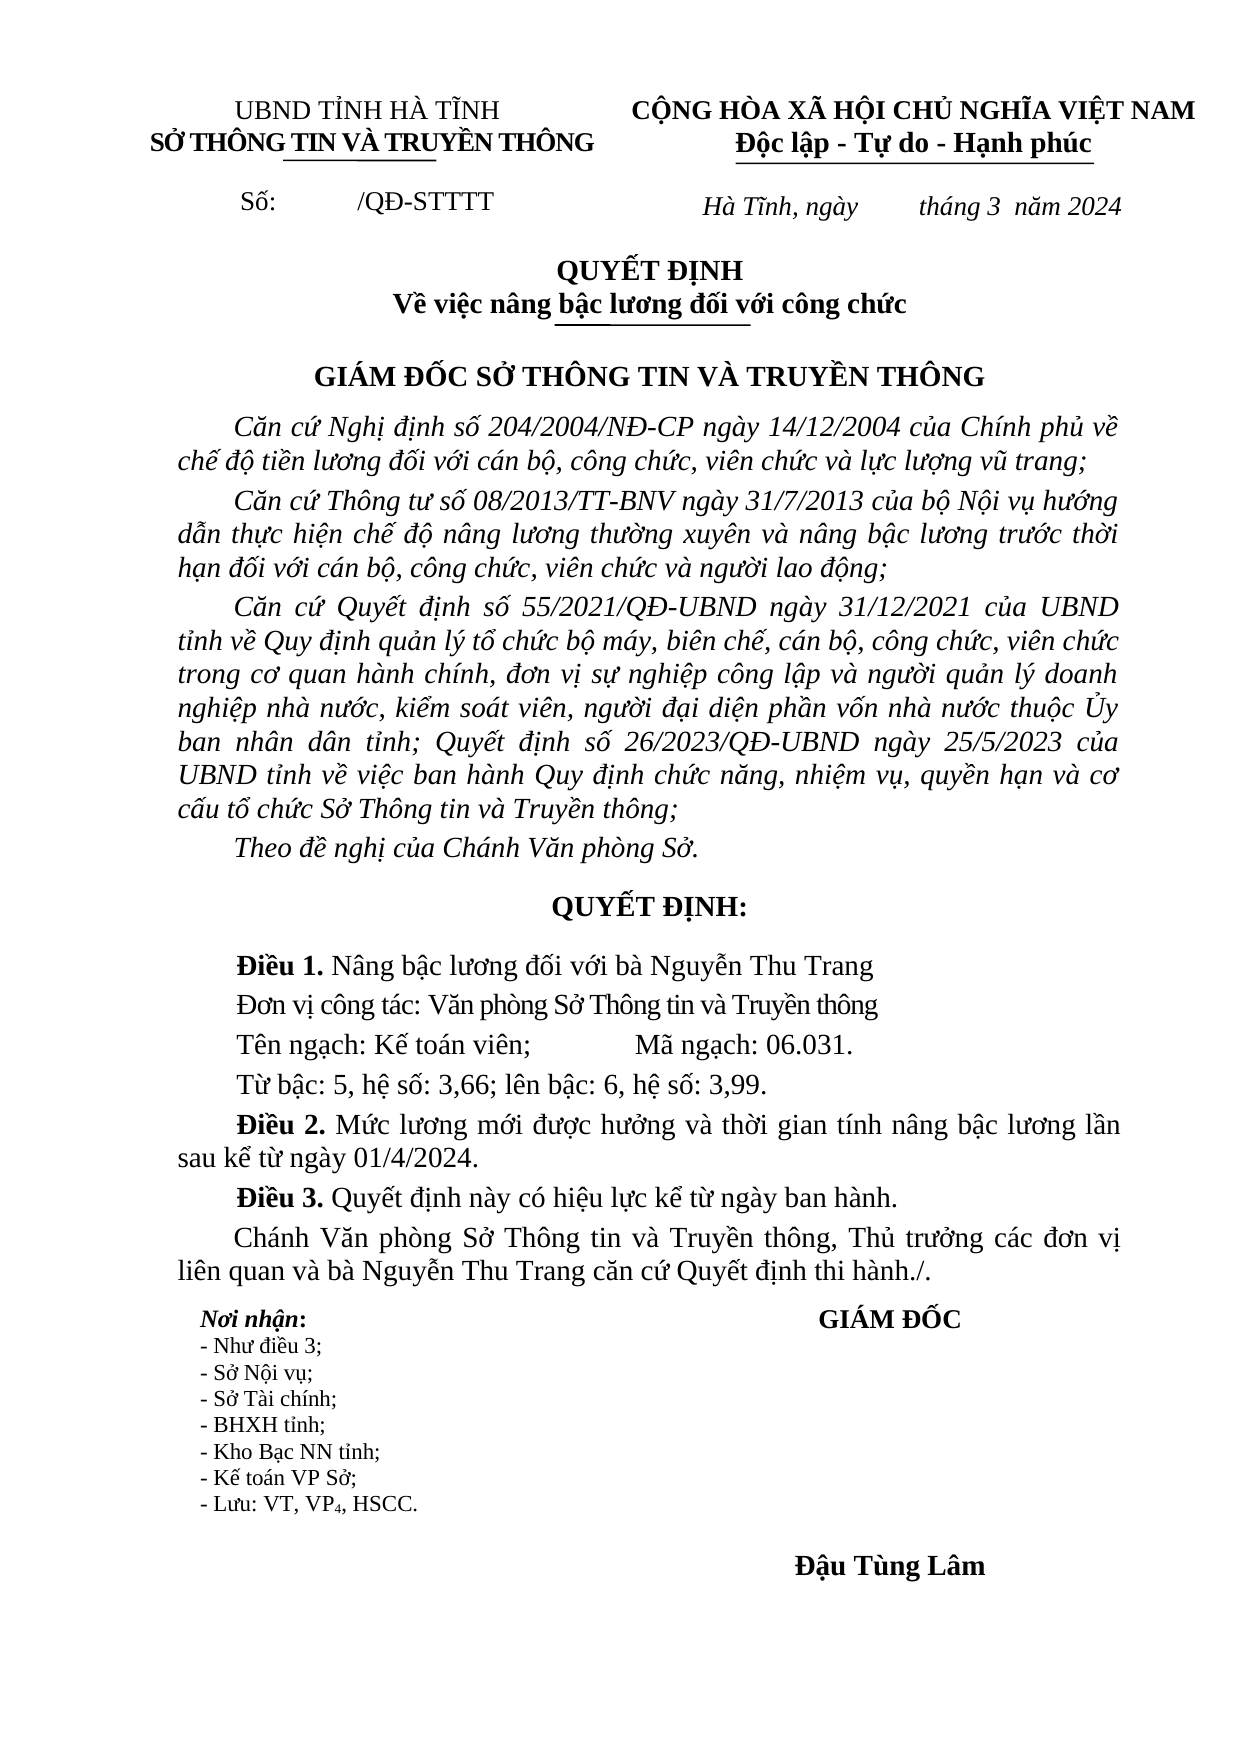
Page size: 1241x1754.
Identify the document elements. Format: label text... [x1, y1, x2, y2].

text Điều 1. Nâng bậc lương đối với bà Nguyễn Thu Trang [177, 948, 1122, 981]
text Điều 2. Mức lương mới được hưởng và thời gian tính nâng bậc lương lần sau kể từ ngày 01/4/2024. [177, 1107, 1122, 1174]
text QUYẾT ĐỊNH: [177, 889, 1122, 923]
text Từ bậc: 5, hệ số: 3,66; lên bậc: 6, hệ số: 3,99. [177, 1067, 1122, 1101]
text Căn cứ Nghị định số 204/2004/NĐ-CP ngày 14/12/2004 của Chính phủ về chế độ tiền lương đối với cán bộ, công chức, viên chức và lực lượng vũ trang; [177, 409, 1122, 476]
text Tên ngạch: Kế toán viên; Mã ngạch: 06.031. [177, 1027, 1122, 1061]
text QUYẾT ĐỊNH [177, 253, 1122, 287]
text Chánh Văn phòng Sở Thông tin và Truyền thông, Thủ trưởng các đơn vị liên quan và bà Nguyễn Thu Trang căn cứ Quyết định thi hành./. [177, 1220, 1122, 1287]
table_header Nơi nhận: - Như điều 3; - Sở Nội vụ; - Sở Tài chính; - BHXH tỉnh; - Kho Bạc NN tỉnh; - Kế toán VP Sở; - Lưu: VT, VP4, HSCC. [189, 1304, 646, 1582]
text Căn cứ Quyết định số 55/2021/QĐ-UBND ngày 31/12/2021 của UBND tỉnh về Quy định quản lý tổ chức bộ máy, biên chế, cán bộ, công chức, viên chức trong cơ quan hành chính, đơn vị sự nghiệp công lập và người quản lý doanh nghiệp nhà nước, kiểm soát viên, người đại diện phần vốn nhà nước thuộc Ủy ban nhân dân tỉnh; Quyết định số 26/2023/QĐ-UBND ngày 25/5/2023 của UBND tỉnh về việc ban hành Quy định chức năng, nhiệm vụ, quyền hạn và cơ cấu tổ chức Sở Thông tin và Truyền thông; [177, 589, 1122, 824]
table_header CỘNG HÒA XÃ HỘI CHỦ NGHĨA VIỆT NAM Độc lập - Tự do - Hạnh phúc Hà Tĩnh, ngày tháng 3 năm 2024 [620, 95, 1207, 221]
text Căn cứ Thông tư số 08/2013/TT-BNV ngày 31/7/2013 của bộ Nội vụ hướng dẫn thực hiện chế độ nâng lương thường xuyên và nâng bậc lương trước thời hạn đối với cán bộ, công chức, viên chức và người lao động; [177, 483, 1122, 583]
table_header GIÁM ĐỐC Đậu Tùng Lâm [646, 1304, 1133, 1582]
text Đơn vị công tác: Văn phòng Sở Thông tin và Truyền thông [177, 987, 1122, 1021]
text GIÁM ĐỐC SỞ THÔNG TIN VÀ TRUYỀN THÔNG [177, 359, 1122, 393]
text Theo đề nghị của Chánh Văn phòng Sở. [177, 831, 1122, 864]
table_header UBND TỈNH HÀ TĨNH SỞ THÔNG TIN VÀ TRUYỀN THÔNG Số: /QĐ-STTTT [115, 95, 619, 221]
text Về việc nâng bậc lương đối với công chức [177, 287, 1122, 320]
text Điều 3. Quyết định này có hiệu lực kể từ ngày ban hành. [177, 1180, 1122, 1214]
